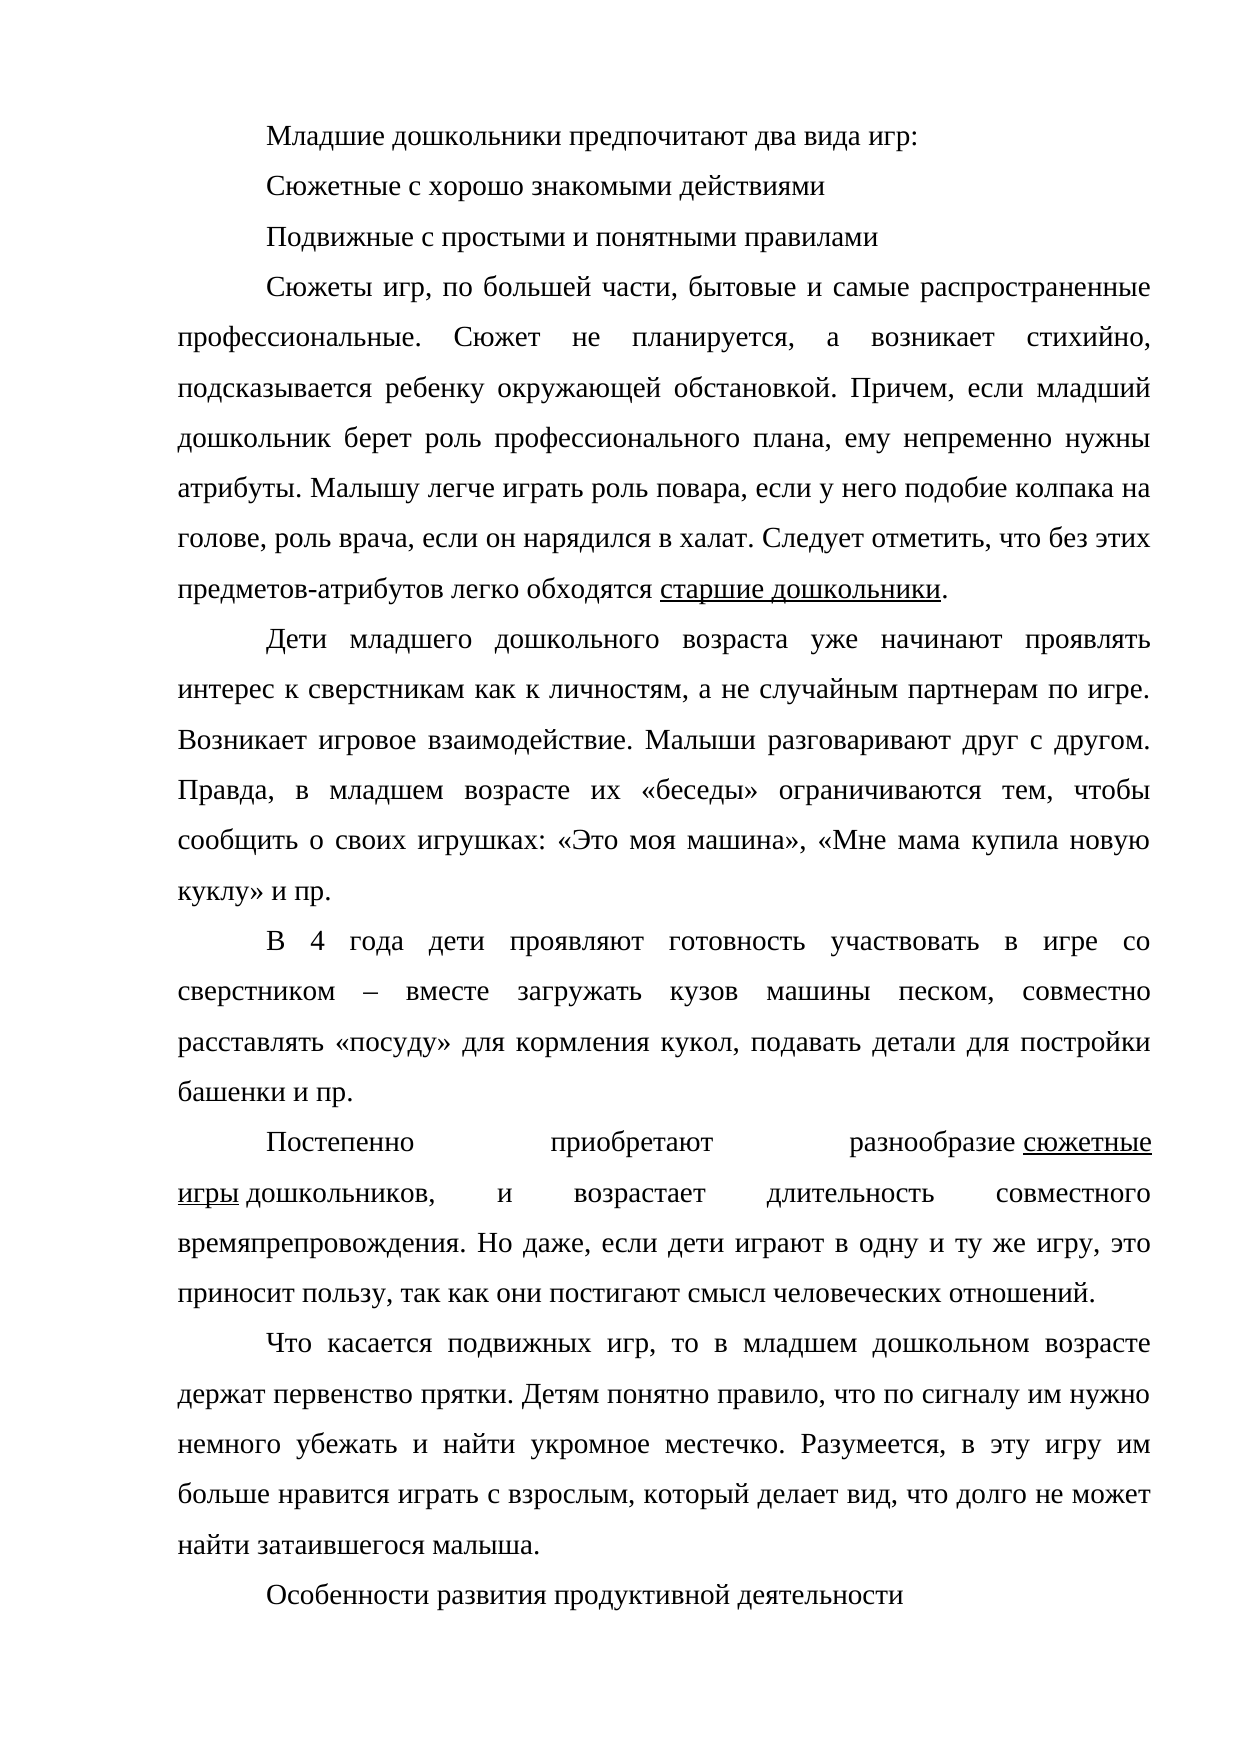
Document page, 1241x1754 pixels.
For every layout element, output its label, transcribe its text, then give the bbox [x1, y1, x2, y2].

text Дети младшего дошкольного возраста уже начинают проявлять интерес к сверстникам как к личностям, а не случайным партнерам по игре. Возникает игровое взаимодействие. Малыши разговаривают друг с другом. Правда, в младшем возрасте их «беседы» ограничиваются тем, чтобы сообщить о своих игрушках: «Это моя машина», «Мне мама купила новую куклу» и пр. [177, 621, 1152, 906]
text В 4 года дети проявляют готовность участвовать в игре со сверстником – вместе загружать кузов машины песком, совместно расставлять «посуду» для кормления кукол, подавать детали для постройки башенки и пр. [177, 923, 1152, 1108]
text Младшие дошкольники предпочитают два вида игр: [177, 118, 1152, 152]
text Подвижные с простыми и понятными правилами [177, 219, 1152, 252]
text Особенности развития продуктивной деятельности [177, 1577, 1152, 1611]
text Сюжеты игр, по большей части, бытовые и самые распространенные профессиональные. Сюжет не планируется, а возникает стихийно, подсказывается ребенку окружающей обстановкой. Причем, если младший дошкольник берет роль профессионального плана, ему непременно нужны атрибуты. Малышу легче играть роль повара, если у него подобие колпака на голове, роль врача, если он нарядился в халат. Следует отметить, что без этих предметов-атрибутов легко обходятся старшие дошкольники. [177, 269, 1152, 604]
text Постепенно приобретают разнообразие сюжетные игры дошкольников, и возрастает длительность совместного времяпрепровождения. Но даже, если дети играют в одну и ту же игру, это приносит пользу, так как они постигают смысл человеческих отношений. [177, 1124, 1152, 1309]
text Что касается подвижных игр, то в младшем дошкольном возрасте держат первенство прятки. Детям понятно правило, что по сигналу им нужно немного убежать и найти укромное местечко. Разумеется, в эту игру им больше нравится играть с взрослым, который делает вид, что долго не может найти затаившегося малыша. [177, 1326, 1152, 1560]
text Сюжетные с хорошо знакомыми действиями [177, 168, 1152, 202]
